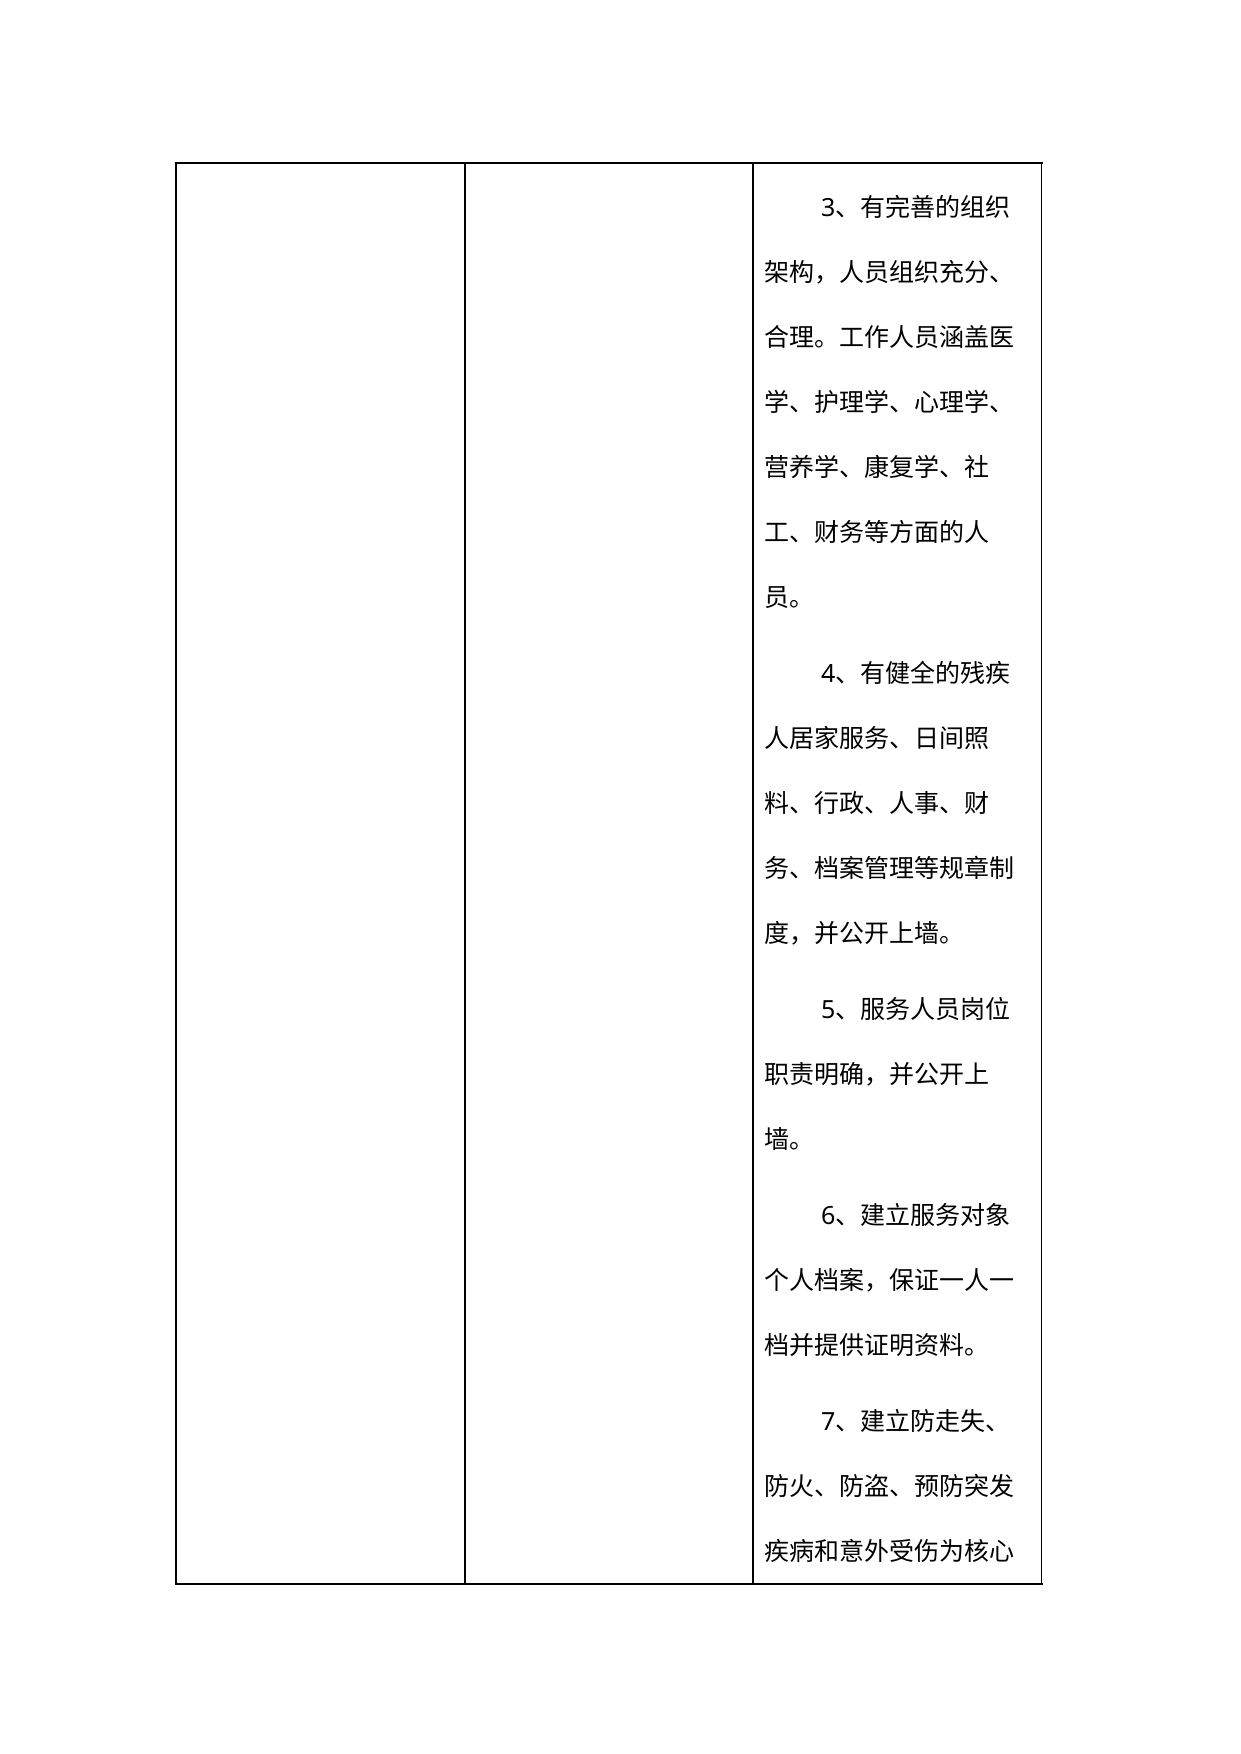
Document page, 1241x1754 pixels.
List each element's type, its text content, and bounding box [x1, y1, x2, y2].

table_cell [466, 164, 752, 1583]
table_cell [754, 164, 1041, 1583]
table_cell 1 [177, 164, 464, 1583]
